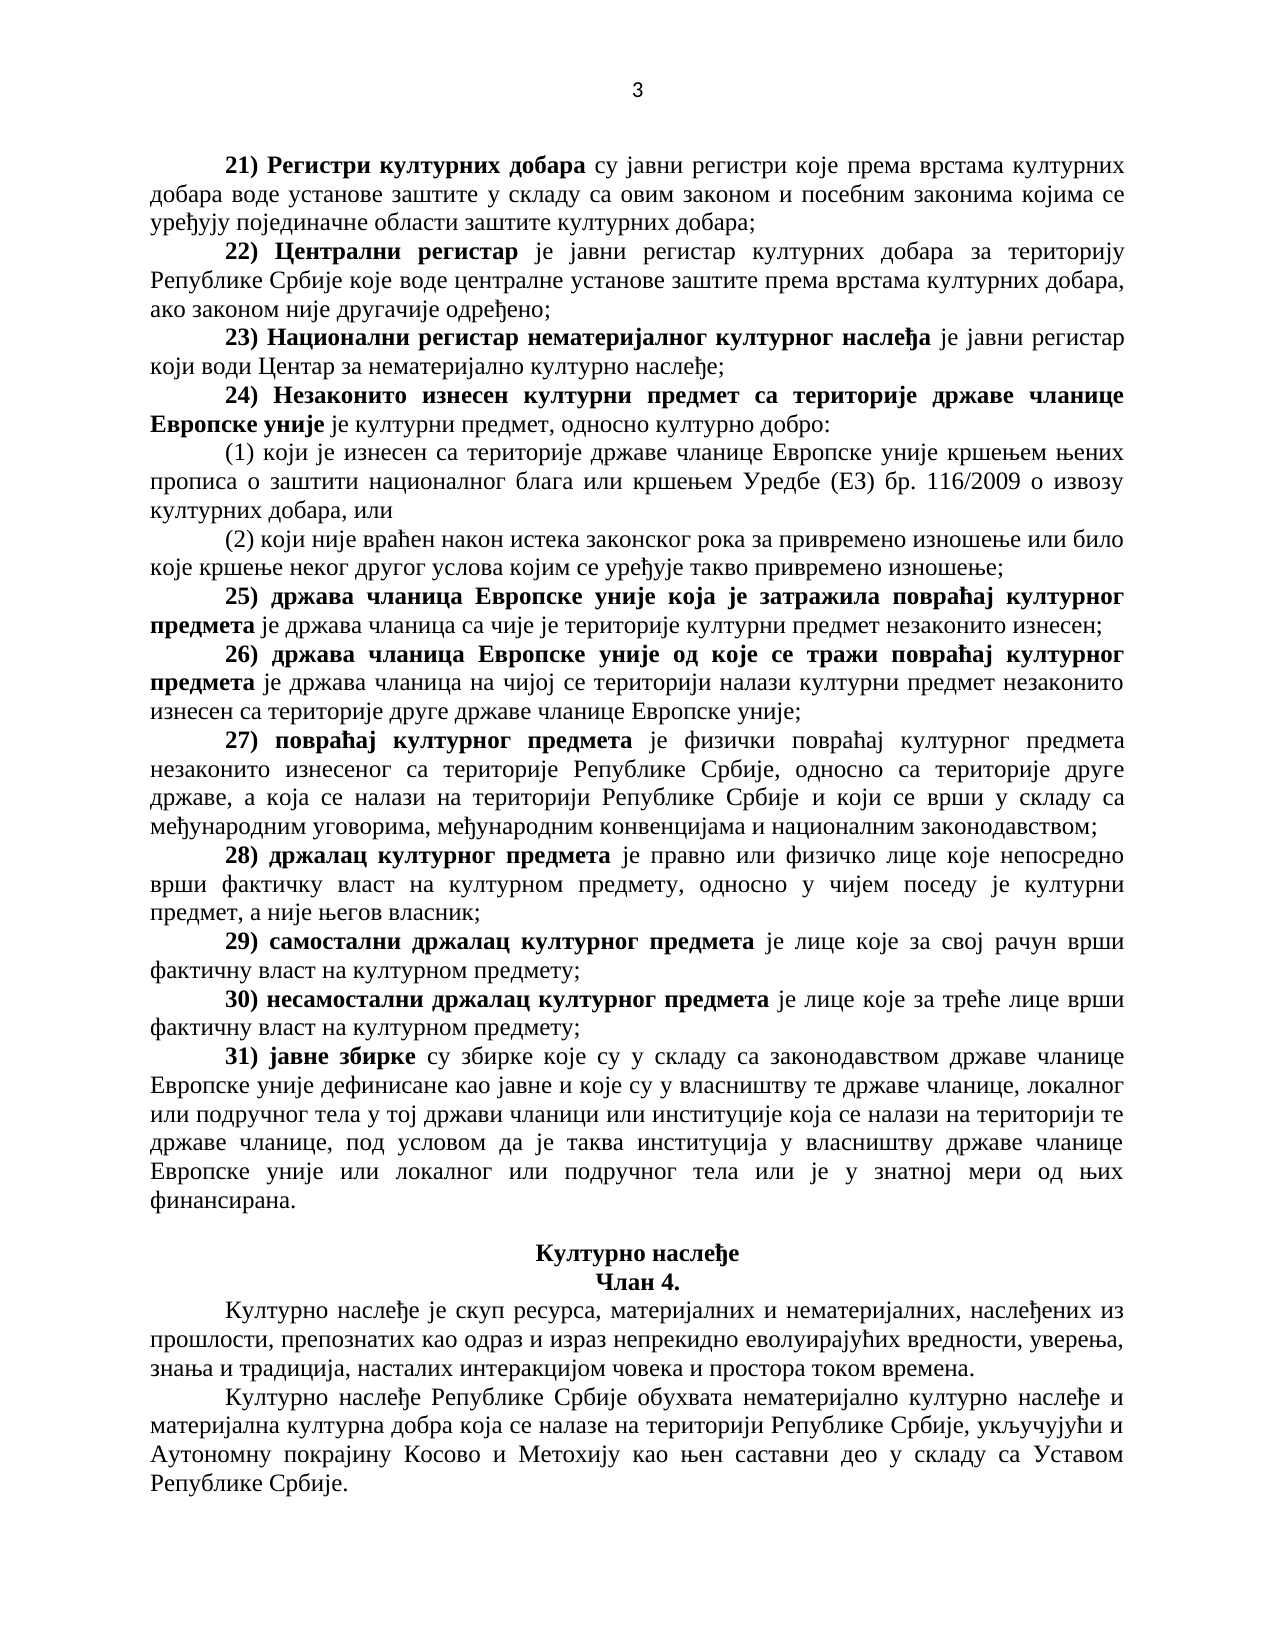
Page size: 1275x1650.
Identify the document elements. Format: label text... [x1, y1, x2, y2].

text Културно наслеђе је скуп ресурса, материјалних и нематеријалних, наслеђених из прошлости, препознатих као одраз и израз непрекидно еволуирајућих вредности, уверења, знања и традиција, насталих интеракцијом човека и простора током времена. [150, 1295, 1125, 1382]
text 23) Национални регистар нематеријалног културног наслеђа је јавни регистар који води Центар за нематеријално културно наслеђе; [150, 322, 1125, 380]
text 24) Незаконито изнесен културни предмет са територије државе чланице Европске уније је културни предмет, односно културно добро: [150, 380, 1125, 437]
text 28) држалац културног предмета је правно или физичко лице које непосредно врши фактичку власт на културном предмету, односно у чијем поседу је културни предмет, а није његов власник; [150, 840, 1125, 926]
text (2) који није враћен након истека законског рока за привремено изношење или било које кршење неког другог услова којим се уређује такво привремено изношење; [150, 524, 1125, 581]
text (1) који је изнесен са територије државе чланице Европске уније кршењем њених прописа о заштити националног блага или кршењем Уредбе (ЕЗ) бр. 116/2009 о извозу културних добара, или [150, 437, 1125, 524]
text 25) држава чланица Европске уније која је затражила повраћај културног предмета је држава чланица са чије је територије културни предмет незаконито изнесен; [150, 581, 1125, 639]
text Члан 4. [150, 1267, 1125, 1295]
text 30) несамостални држалац културног предмета је лице које за треће лице врши фактичну власт на културном предмету; [150, 984, 1125, 1041]
text 22) Централни регистар је јавни регистар културних добара за територију Републике Србије које воде централне установе заштите према врстама културних добара, ако законом није другачије одређено; [150, 236, 1125, 322]
text 26) држава чланица Европске уније од које се тражи повраћај културног предмета је држава чланица на чијој се територији налази културни предмет незаконито изнесен са територије друге државе чланице Европске уније; [150, 639, 1125, 725]
text 31) јавне збирке су збирке које су у складу са законодавством државе чланице Европске уније дефинисане као јавне и које су у власништву те државе чланице, локалног или подручног тела у тој држави чланици или институције која се налази на територији те државе чланице, под условом да је таква институција у власништву државе чланице Европске уније или локалног или подручног тела или је у знатној мери од њих финансирана. [150, 1041, 1125, 1214]
text Културно наслеђе [150, 1238, 1125, 1267]
text 29) самостални држалац културног предмета је лице које за свој рачун врши фактичну власт на културном предмету; [150, 926, 1125, 984]
text Културно наслеђе Републике Србије обухвата нематеријално културно наслеђе и материјална културна добра која се налазе на територији Републике Србије, укључујући и Аутономну покрајину Косово и Метохију као њен саставни део у складу са Уставом Републике Србије. [150, 1382, 1125, 1497]
text 21) Регистри културних добара су јавни регистри које према врстама културних добара воде установе заштите у складу са овим законом и посебним законима којима се уређују појединачне области заштите културних добара; [150, 150, 1125, 236]
text 27) повраћај културног предмета је физички повраћај културног предмета незаконито изнесеног са територије Републике Србије, односно са територије друге државе, а која се налази на територији Републике Србије и који се врши у складу са међународним уговорима, међународним конвенцијама и националним законодавством; [150, 725, 1125, 840]
